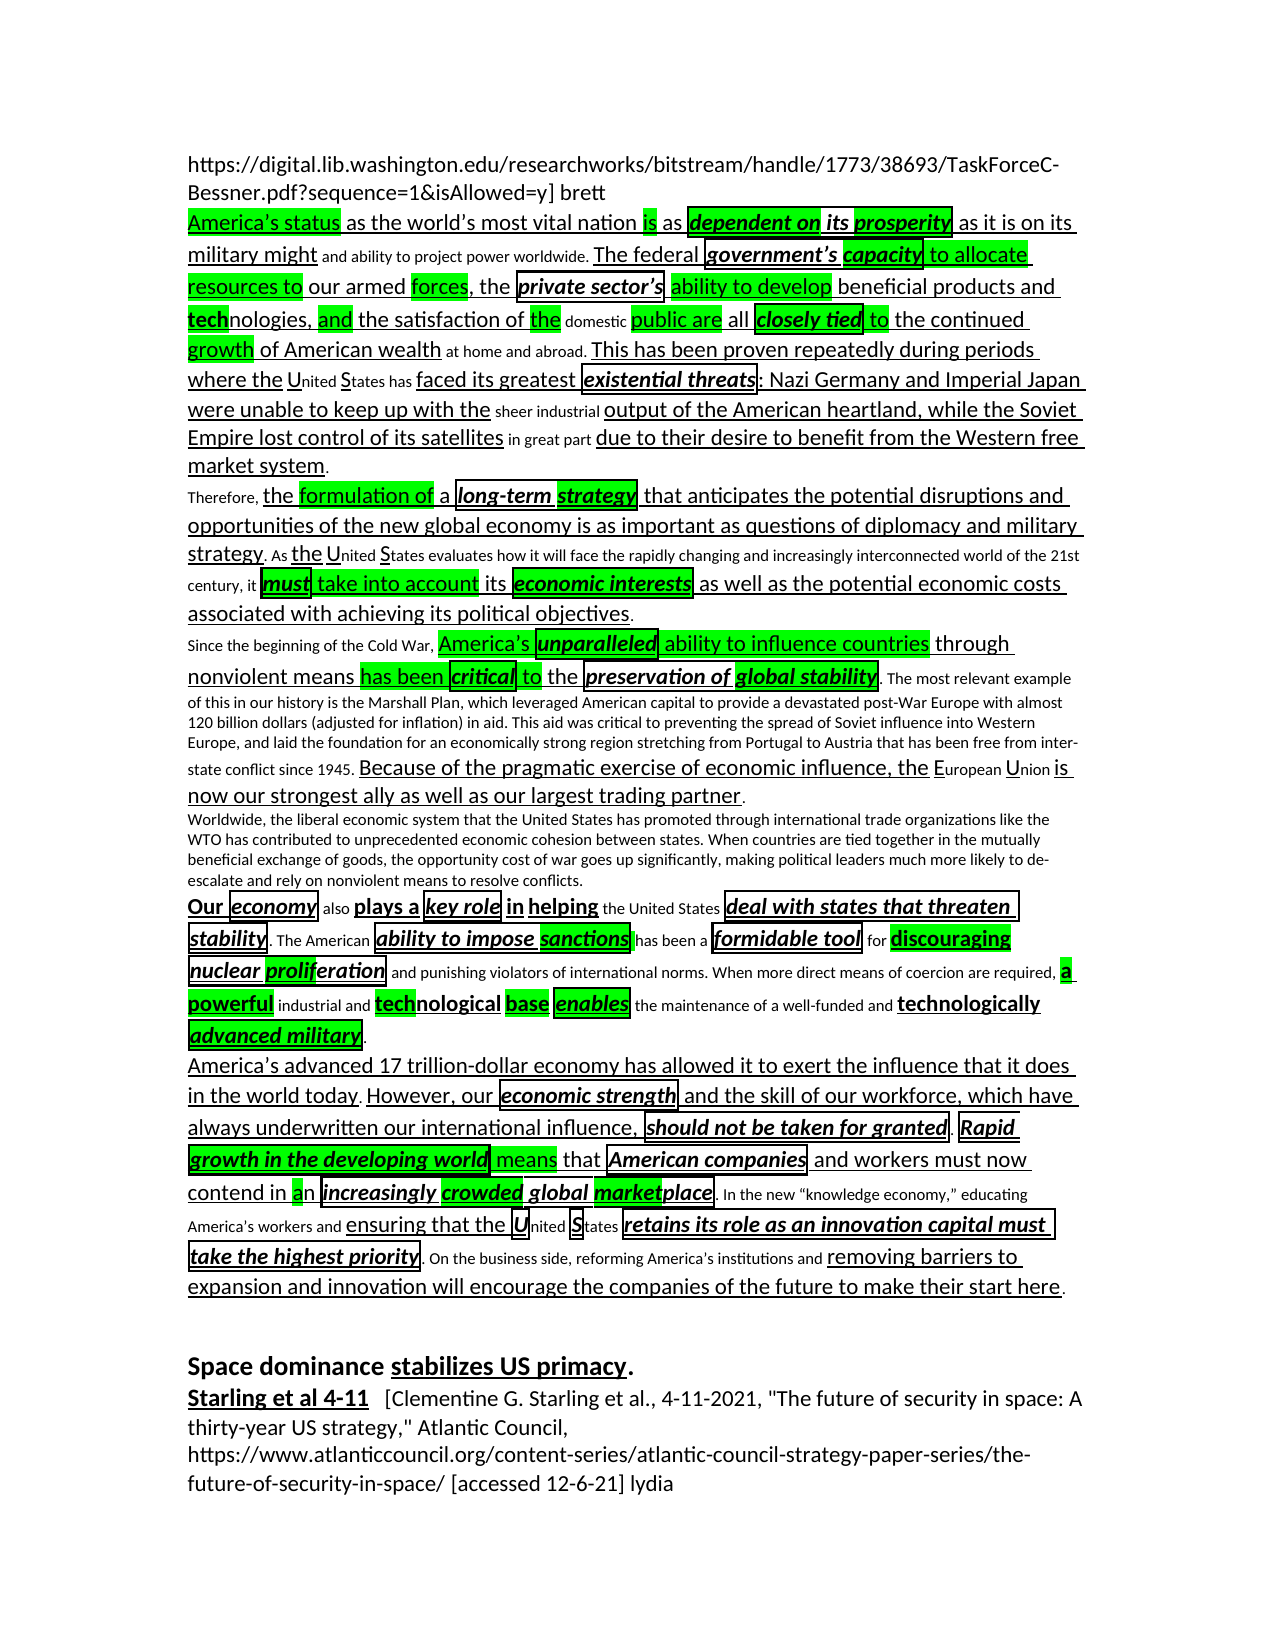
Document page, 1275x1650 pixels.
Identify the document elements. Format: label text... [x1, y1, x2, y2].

text Starling et al 4-11 [Clementine G. Starling et al., 4-11-2021, "The future of security in space: A thirty-year US strategy," Atlantic Council, https://www.atlanticcouncil.org/content-series/atlantic-council-strategy-paper-series/the-future-of-security-in-space/ [accessed 12-6-21] lydia [187, 1382, 1087, 1497]
text Since the beginning of the Cold War, America’s unparalleled ability to influence countries through nonviolent means has been critical to the preservation of global stability. The most relevant example of this in our history is the Marshall Plan, which leveraged American capital to provide a devastated post-War Europe with almost 120 billion dollars (adjusted for inflation) in aid. This aid was critical to preventing the spread of Soviet influence into Western Europe, and laid the foundation for an economically strong region stretching from Portugal to Austria that has been free from inter-state conflict since 1945. Because of the pragmatic exercise of economic influence, the European Union is now our strongest ally as well as our largest trading partner. [187, 627, 1087, 809]
text Therefore, the formulation of a long-term strategy that anticipates the potential disruptions and opportunities of the new global economy is as important as questions of diplomacy and military strategy. As the United States evaluates how it will face the rapidly changing and increasingly interconnected world of the 21st century, it must take into account its economic interests as well as the potential economic costs associated with achieving its political objectives. [187, 479, 1087, 627]
text Our economy also plays a key role in helping the United States deal with states that threaten stability. The American ability to impose sanctions has been a formidable tool for discouraging nuclear proliferation and punishing violators of international norms. When more direct means of coercion are required, a powerful industrial and technological base enables the maintenance of a well-funded and technologically advanced military. [187, 890, 1087, 1051]
text America’s advanced 17 trillion-dollar economy has allowed it to exert the influence that it does in the world today. However, our economic strength and the skill of our workforce, which have always underwritten our international influence, should not be taken for granted. Rapid growth in the developing world means that American companies and workers must now contend in an increasingly crowded global marketplace. In the new “knowledge economy,” educating America’s workers and ensuring that the United States retains its role as an innovation capital must take the highest priority. On the business side, reforming America’s institutions and removing barriers to expansion and innovation will encourage the companies of the future to make their start here. [187, 1051, 1087, 1300]
text Worldwide, the liberal economic system that the United States has promoted through international trade organizations like the WTO has contributed to unprecedented economic cohesion between states. When countries are tied together in the mutually beneficial exchange of goods, the opportunity cost of war goes up significantly, making political leaders much more likely to de-escalate and rely on nonviolent means to resolve conflicts. [187, 809, 1087, 890]
text America’s status as the world’s most vital nation is as dependent on its prosperity as it is on its military might and ability to project power worldwide. The federal government’s capacity to allocate resources to our armed forces, the private sector’s ability to develop beneficial products and technologies, and the satisfaction of the domestic public are all closely tied to the continued growth of American wealth at home and abroad. This has been proven repeatedly during periods where the United States has faced its greatest existential threats: Nazi Germany and Imperial Japan were unable to keep up with the sheer industrial output of the American heartland, while the Soviet Empire lost control of its satellites in great part due to their desire to benefit from the Western free market system. [187, 206, 1087, 479]
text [187, 150, 1087, 206]
subtitle Space dominance stabilizes US primacy. [187, 1349, 1087, 1382]
